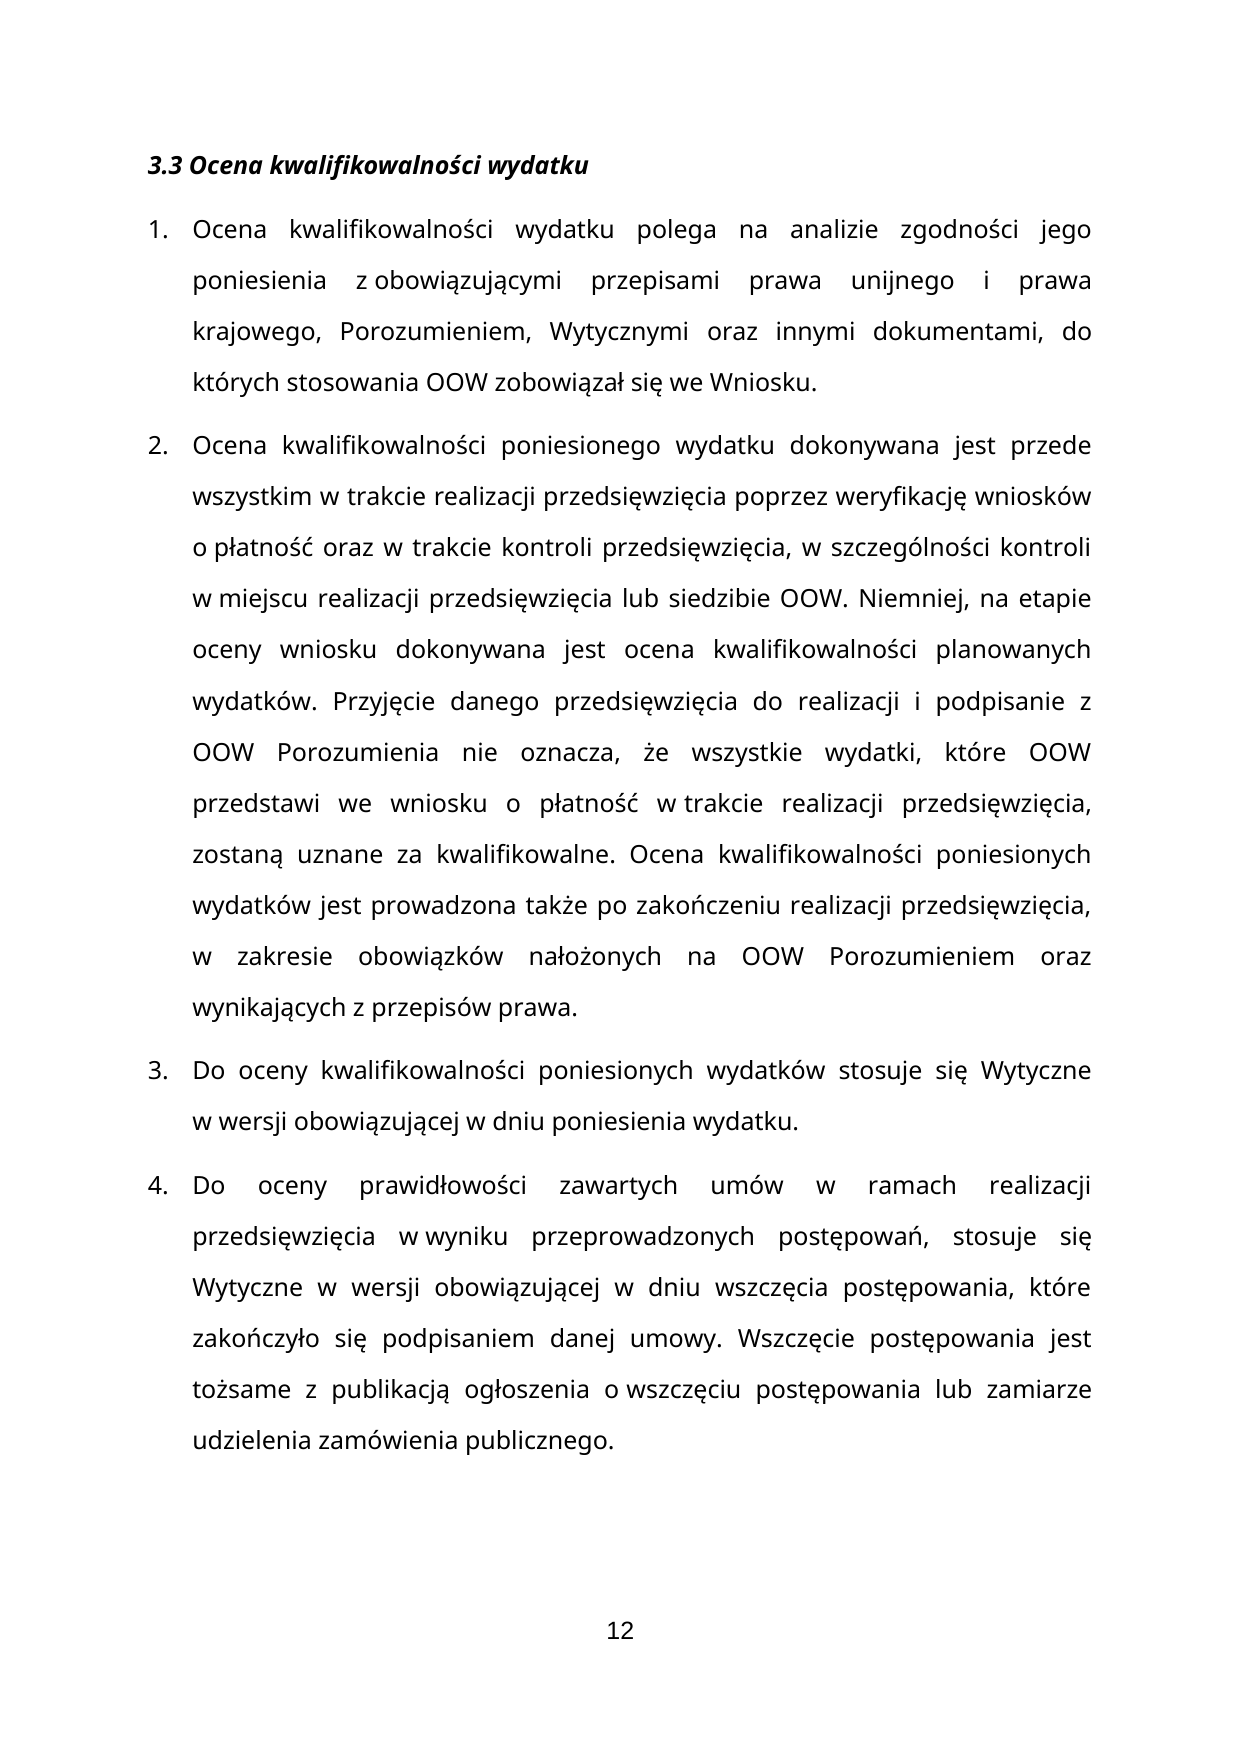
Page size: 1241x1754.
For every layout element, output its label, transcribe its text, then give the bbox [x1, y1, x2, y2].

list Do oceny kwalifikowalności poniesionych wydatków stosuje się Wytyczne w wersji obowiązującej w dniu poniesienia wydatku. [148, 1053, 1092, 1138]
list Ocena kwalifikowalności wydatku polega na analizie zgodności jego poniesienia z obowiązującymi przepisami prawa unijnego i prawa krajowego, Porozumieniem, Wytycznymi oraz innymi dokumentami, do których stosowania OOW zobowiązał się we Wniosku. [148, 211, 1092, 398]
list Ocena kwalifikowalności poniesionego wydatku dokonywana jest przede wszystkim w trakcie realizacji przedsięwzięcia poprzez weryfikację wniosków o płatność oraz w trakcie kontroli przedsięwzięcia, w szczególności kontroli w miejscu realizacji przedsięwzięcia lub siedzibie OOW. Niemniej, na etapie oceny wniosku dokonywana jest ocena kwalifikowalności planowanych wydatków. Przyjęcie danego przedsięwzięcia do realizacji i podpisanie z OOW Porozumienia nie oznacza, że wszystkie wydatki, które OOW przedstawi we wniosku o płatność w trakcie realizacji przedsięwzięcia, zostaną uznane za kwalifikowalne. Ocena kwalifikowalności poniesionych wydatków jest prowadzona także po zakończeniu realizacji przedsięwzięcia, w zakresie obowiązków nałożonych na OOW Porozumieniem oraz wynikających z przepisów prawa. [148, 428, 1092, 1023]
subtitle 3.3 Ocena kwalifikowalności wydatku [148, 148, 1092, 182]
list Do oceny prawidłowości zawartych umów w ramach realizacji przedsięwzięcia w wyniku przeprowadzonych postępowań, stosuje się Wytyczne w wersji obowiązującej w dniu wszczęcia postępowania, które zakończyło się podpisaniem danej umowy. Wszczęcie postępowania jest tożsame z publikacją ogłoszenia o wszczęciu postępowania lub zamiarze udzielenia zamówienia publicznego. [148, 1167, 1092, 1457]
